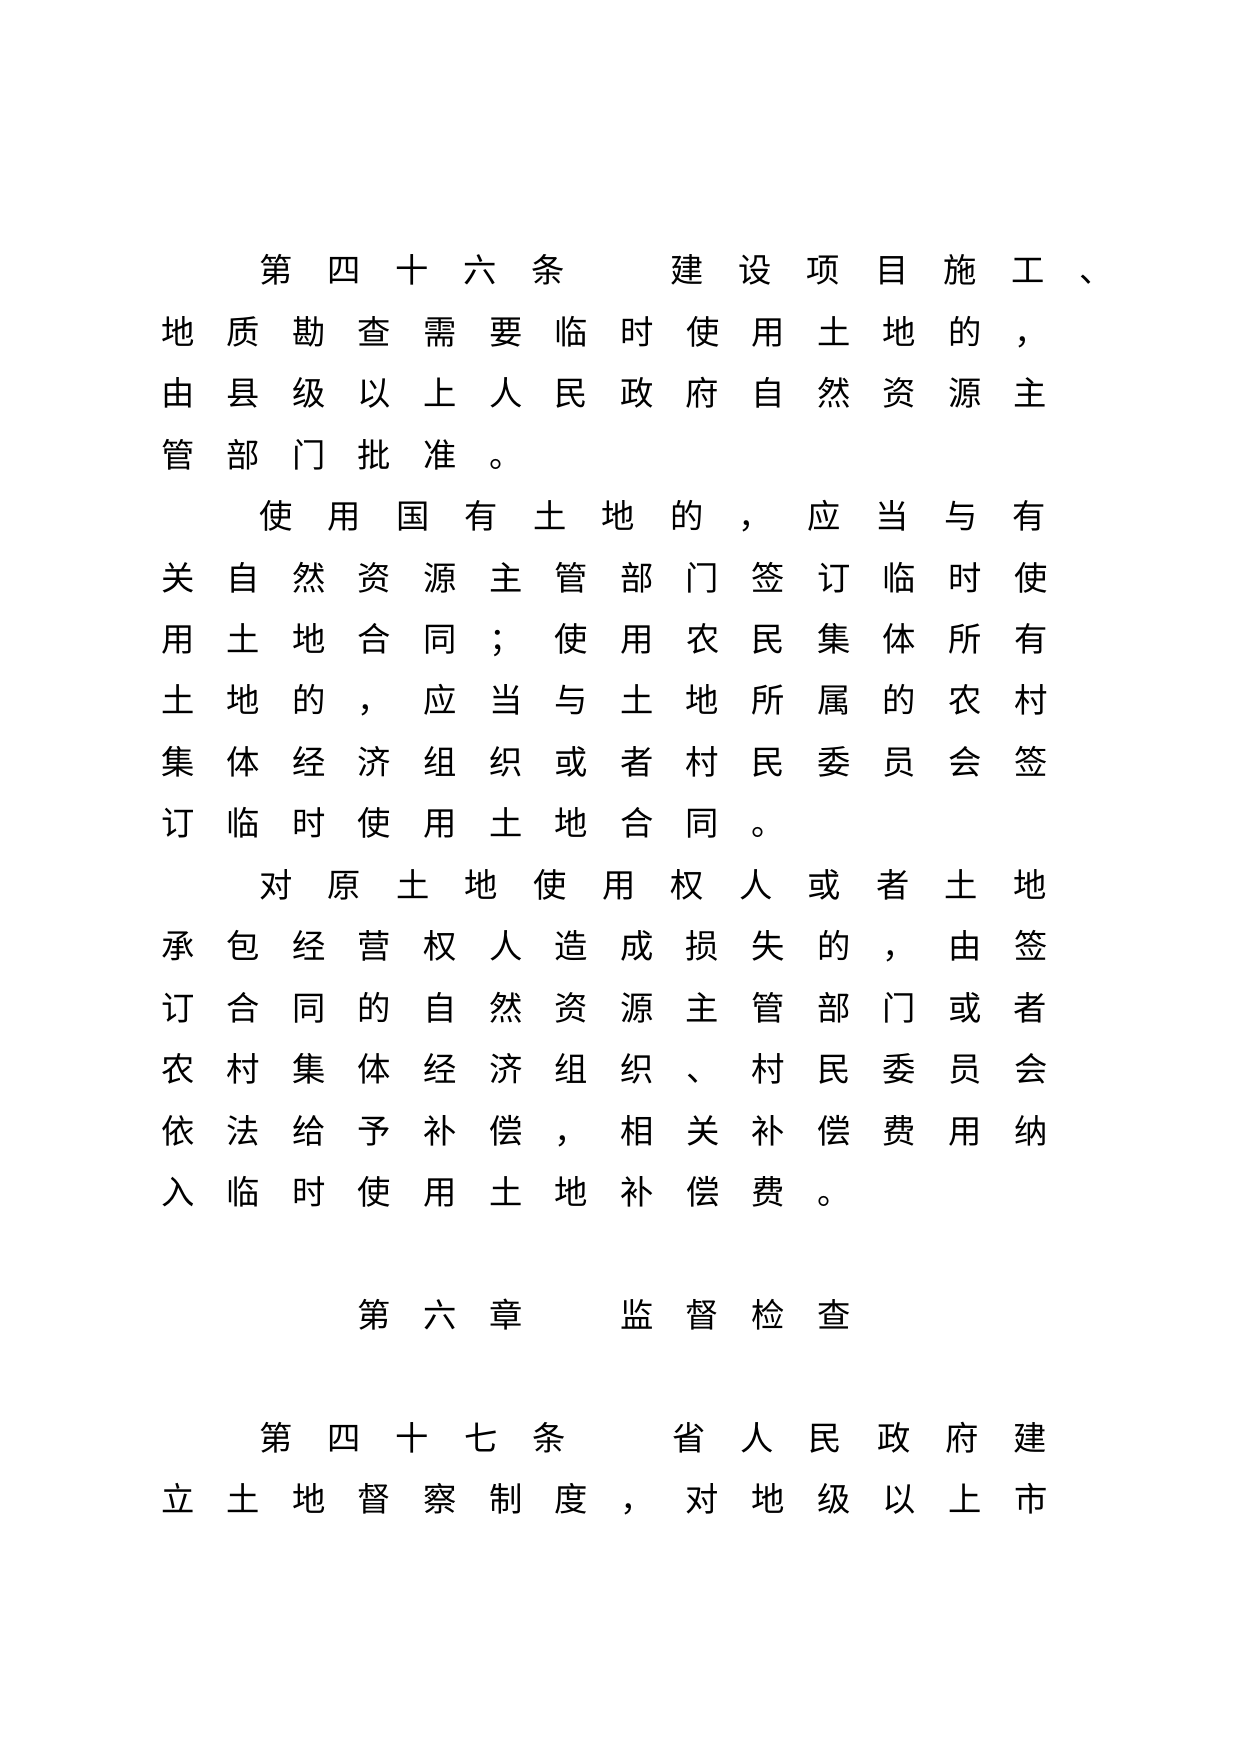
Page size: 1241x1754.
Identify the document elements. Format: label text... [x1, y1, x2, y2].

text 对原土地使用权人或者土地承包经营权人造成损失的，由签订合同的自然资源主管部门或者农村集体经济组织、村民委员会依法给予补偿，相关补偿费用纳入临时使用土地补偿费。 [161, 852, 1079, 1221]
text 使用国有土地的，应当与有关自然资源主管部门签订临时使用土地合同；使用农民集体所有土地的，应当与土地所属的农村集体经济组织或者村民委员会签订临时使用土地合同。 [161, 483, 1079, 852]
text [161, 1405, 1079, 1528]
text 第六章 监督检查 [161, 1282, 1079, 1344]
text 第四十六条 建设项目施工、地质勘查需要临时使用土地的，由县级以上人民政府自然资源主管部门批准。 [161, 237, 1079, 483]
